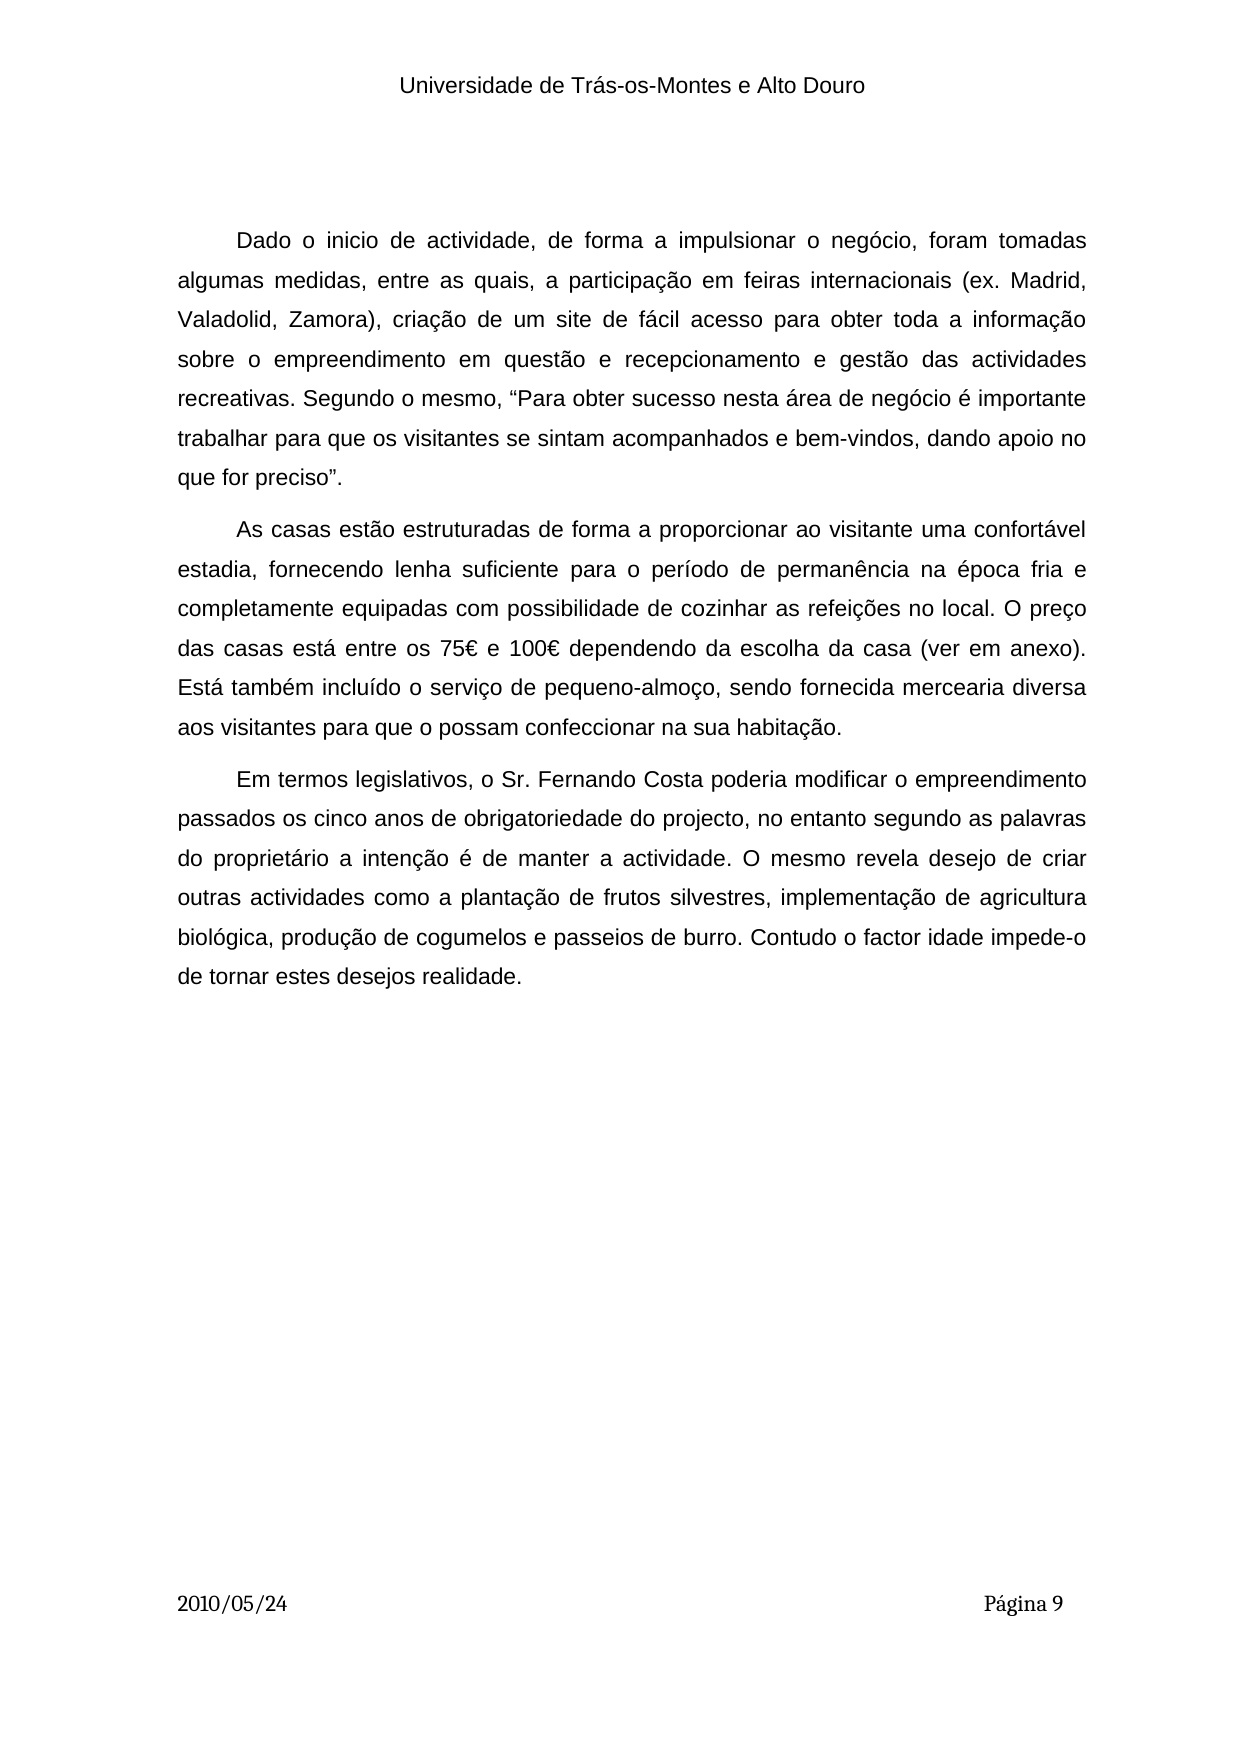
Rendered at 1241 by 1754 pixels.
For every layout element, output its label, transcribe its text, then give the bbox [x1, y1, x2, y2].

text As casas estão estruturadas de forma a proporcionar ao visitante uma confortável estadia, fornecendo lenha suficiente para o período de permanência na época fria e completamente equipadas com possibilidade de cozinhar as refeições no local. O preço das casas está entre os 75€ e 100€ dependendo da escolha da casa (ver em anexo). Está também incluído o serviço de pequeno-almoço, sendo fornecida mercearia diversa aos visitantes para que o possam confeccionar na sua habitação. [177, 516, 1087, 740]
text Em termos legislativos, o Sr. Fernando Costa poderia modificar o empreendimento passados os cinco anos de obrigatoriedade do projecto, no entanto segundo as palavras do proprietário a intenção é de manter a actividade. O mesmo revela desejo de criar outras actividades como a plantação de frutos silvestres, implementação de agricultura biológica, produção de cogumelos e passeios de burro. Contudo o factor idade impede-o de tornar estes desejos realidade. [177, 766, 1087, 989]
text Dado o inicio de actividade, de forma a impulsionar o negócio, foram tomadas algumas medidas, entre as quais, a participação em feiras internacionais (ex. Madrid, Valadolid, Zamora), criação de um site de fácil acesso para obter toda a informação sobre o empreendimento em questão e recepcionamento e gestão das actividades recreativas. Segundo o mesmo, “Para obter sucesso nesta área de negócio é importante trabalhar para que os visitantes se sintam acompanhados e bem-vindos, dando apoio no que for preciso”. [177, 227, 1087, 491]
